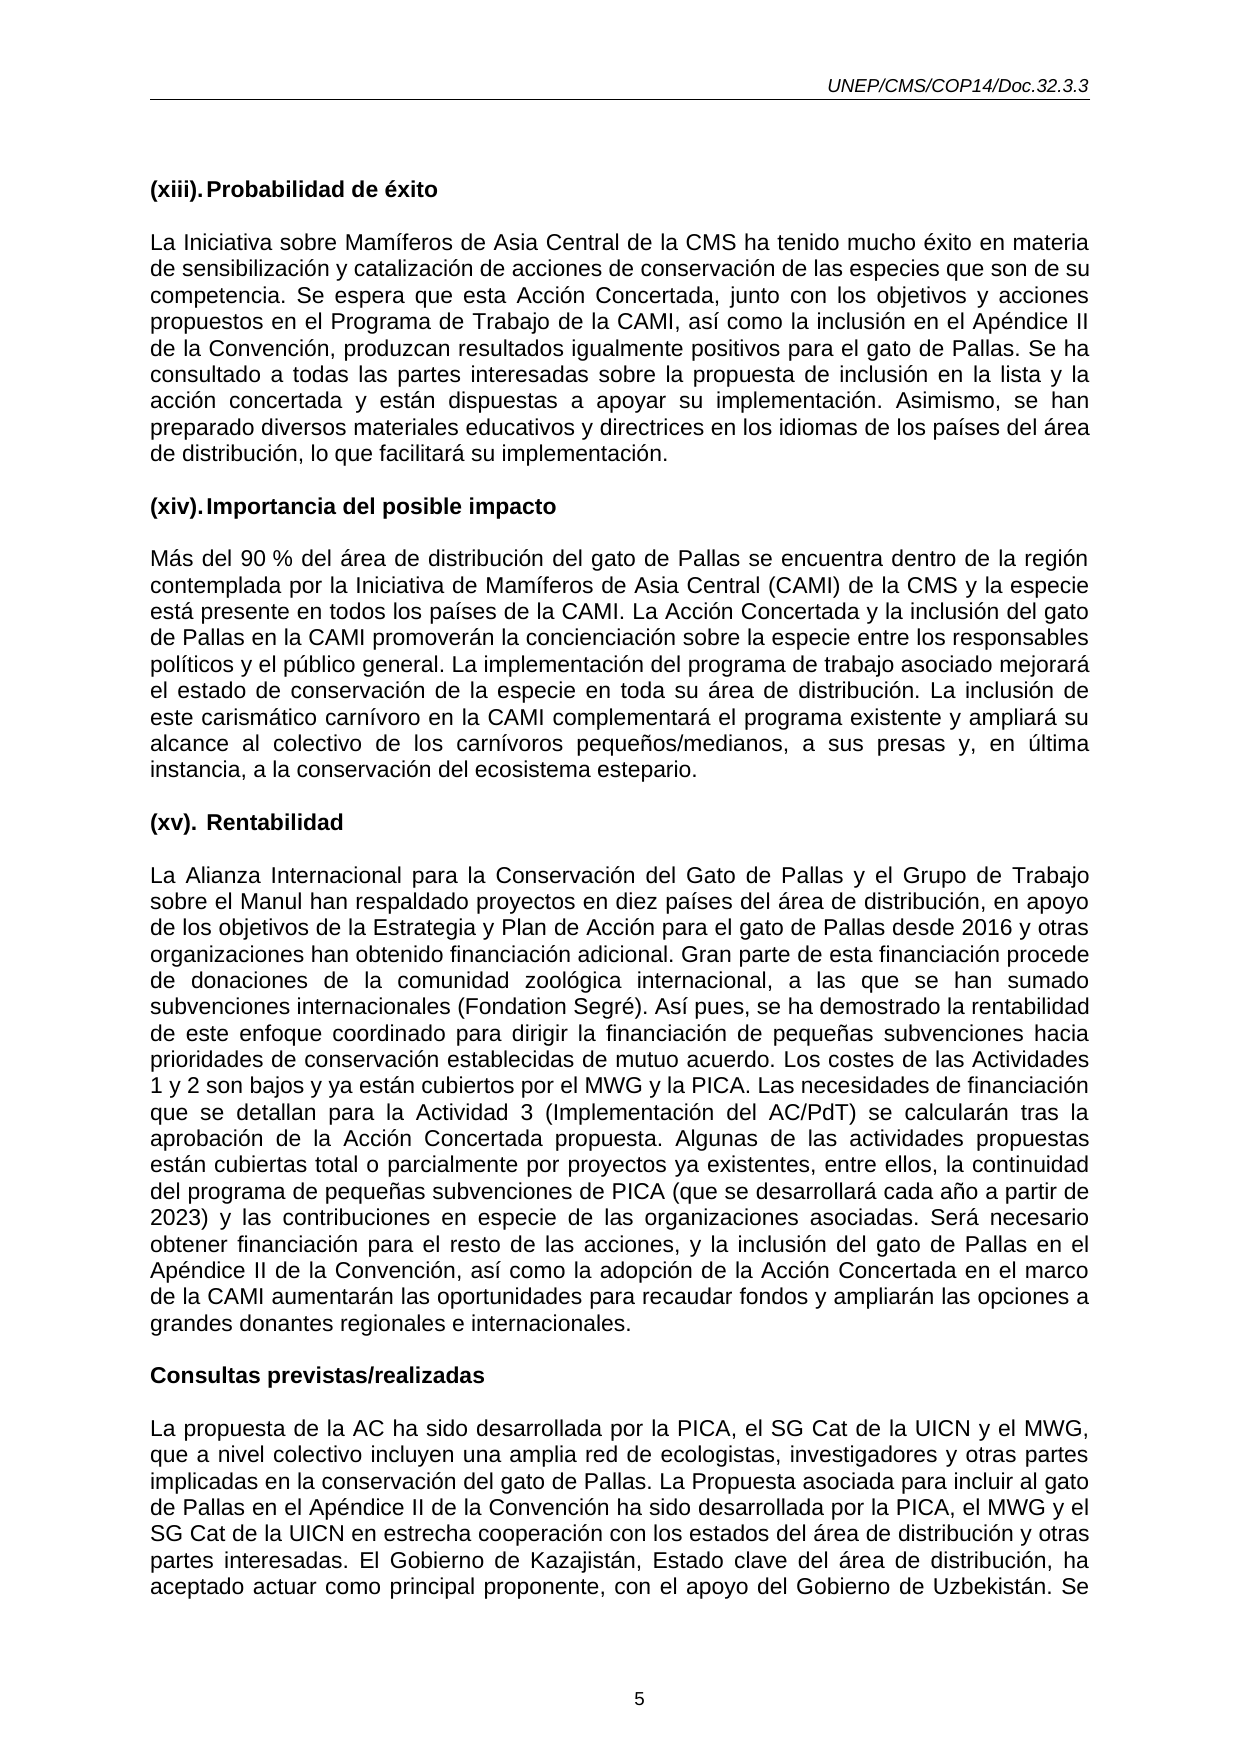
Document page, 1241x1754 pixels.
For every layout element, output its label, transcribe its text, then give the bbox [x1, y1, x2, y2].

text La Alianza Internacional para la Conservación del Gato de Pallas y el Grupo de Trabajo sobre el Manul han respaldado proyectos en diez países del área de distribución, en apoyo de los objetivos de la Estrategia y Plan de Acción para el gato de Pallas desde 2016 y otras organizaciones han obtenido financiación adicional. Gran parte de esta financiación procede de donaciones de la comunidad zoológica internacional, a las que se han sumado subvenciones internacionales (Fondation Segré). Así pues, se ha demostrado la rentabilidad de este enfoque coordinado para dirigir la financiación de pequeñas subvenciones hacia prioridades de conservación establecidas de mutuo acuerdo. Los costes de las Actividades 1 y 2 son bajos y ya están cubiertos por el MWG y la PICA. Las necesidades de financiación que se detallan para la Actividad 3 (Implementación del AC/PdT) se calcularán tras la aprobación de la Acción Concertada propuesta. Algunas de las actividades propuestas están cubiertas total o parcialmente por proyectos ya existentes, entre ellos, la continuidad del programa de pequeñas subvenciones de PICA (que se desarrollará cada año a partir de 2023) y las contribuciones en especie de las organizaciones asociadas. Será necesario obtener financiación para el resto de las acciones, y la inclusión del gato de Pallas en el Apéndice II de la Convención, así como la adopción de la Acción Concertada en el marco de la CAMI aumentarán las oportunidades para recaudar fondos y ampliarán las opciones a grandes donantes regionales e internacionales. [150, 862, 1090, 1336]
text Más del 90 % del área de distribución del gato de Pallas se encuentra dentro de la región contemplada por la Iniciativa de Mamíferos de Asia Central (CAMI) de la CMS y la especie está presente en todos los países de la CAMI. La Acción Concertada y la inclusión del gato de Pallas en la CAMI promoverán la concienciación sobre la especie entre los responsables políticos y el público general. La implementación del programa de trabajo asociado mejorará el estado de conservación de la especie en toda su área de distribución. La inclusión de este carismático carnívoro en la CAMI complementará el programa existente y ampliará su alcance al colectivo de los carnívoros pequeños/medianos, a sus presas y, en última instancia, a la conservación del ecosistema estepario. [150, 545, 1090, 782]
list Probabilidad de éxito [150, 176, 1090, 203]
list Importancia del posible impacto [150, 493, 1090, 519]
text La Iniciativa sobre Mamíferos de Asia Central de la CMS ha tenido mucho éxito en materia de sensibilización y catalización de acciones de conservación de las especies que son de su competencia. Se espera que esta Acción Concertada, junto con los objetivos y acciones propuestos en el Programa de Trabajo de la CAMI, así como la inclusión en el Apéndice II de la Convención, produzcan resultados igualmente positivos para el gato de Pallas. Se ha consultado a todas las partes interesadas sobre la propuesta de inclusión en la lista y la acción concertada y están dispuestas a apoyar su implementación. Asimismo, se han preparado diversos materiales educativos y directrices en los idiomas de los países del área de distribución, lo que facilitará su implementación. [150, 229, 1090, 466]
list Rentabilidad [150, 809, 1090, 835]
text Consultas previstas/realizadas [150, 1362, 1090, 1389]
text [150, 1415, 1090, 1599]
